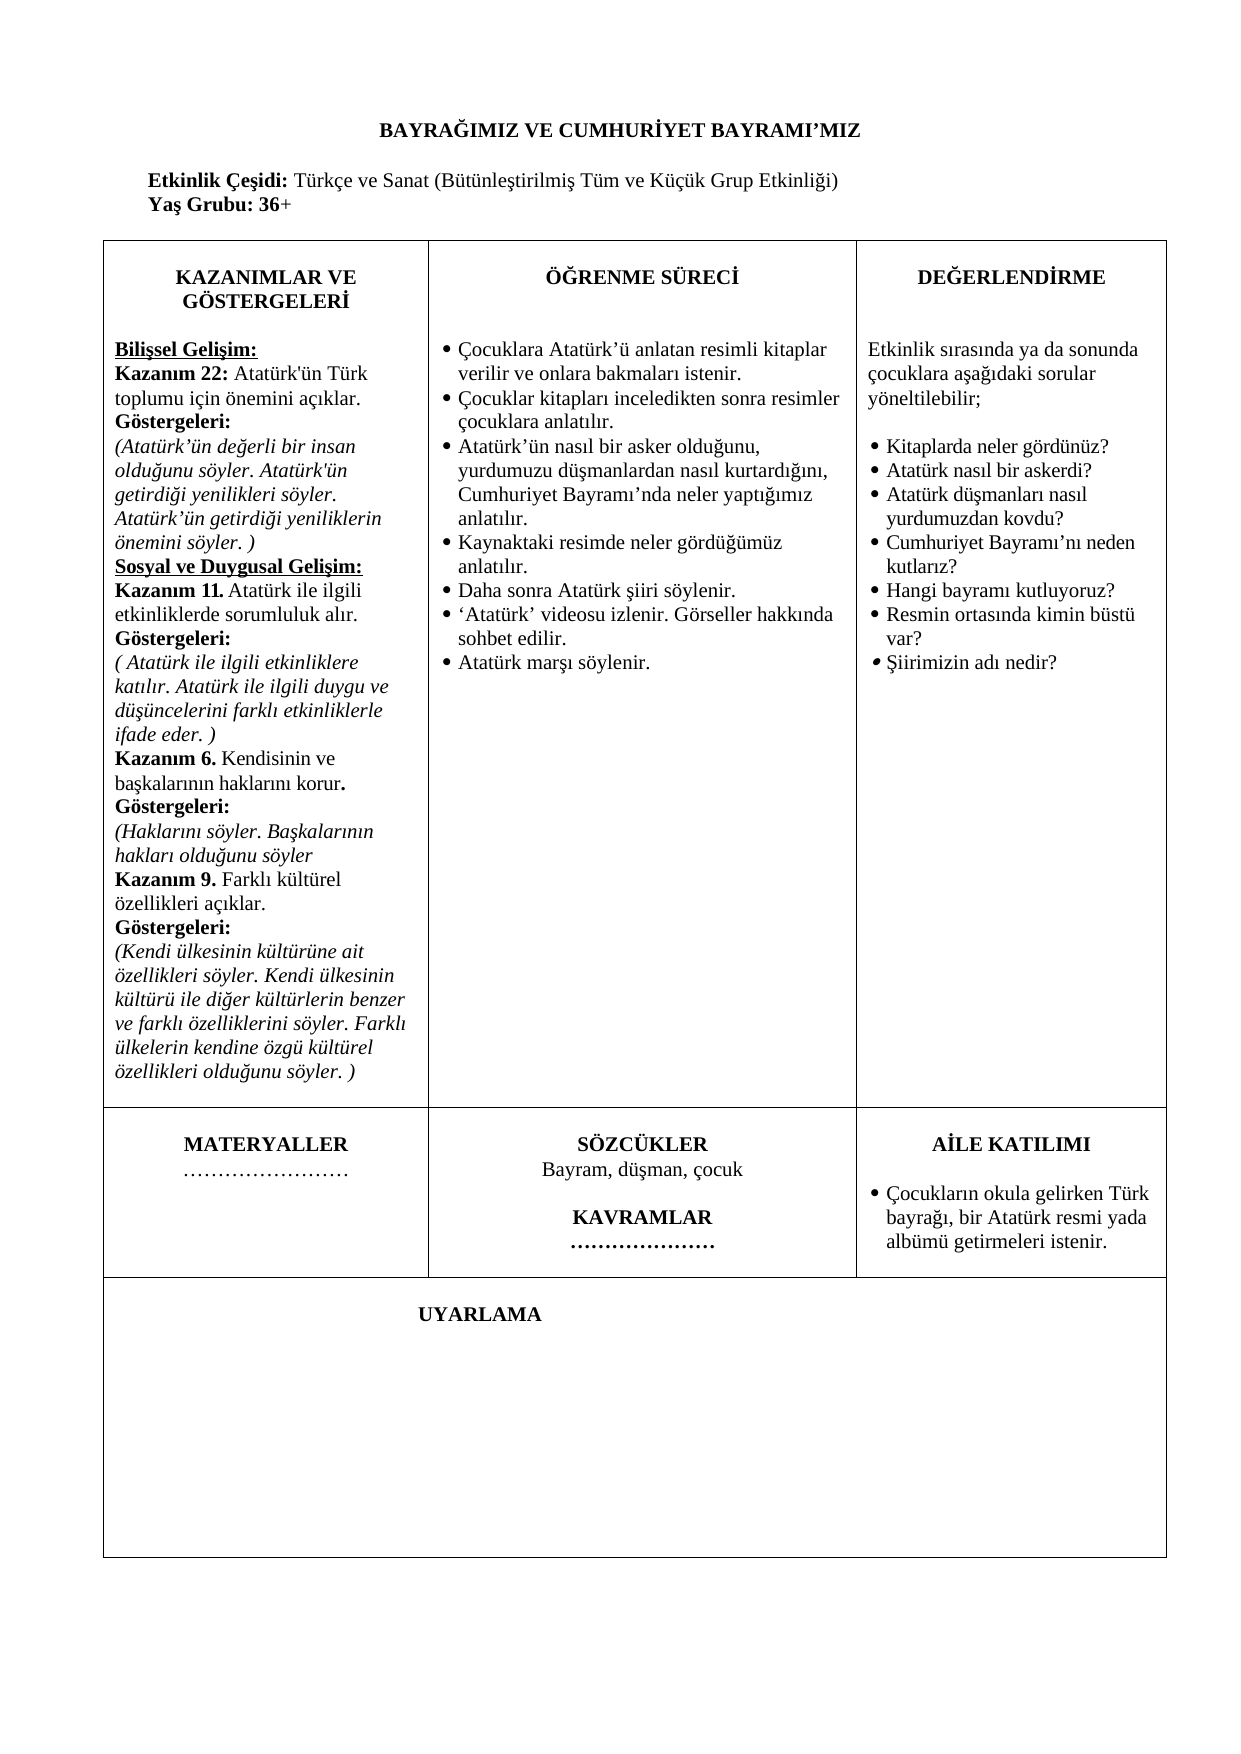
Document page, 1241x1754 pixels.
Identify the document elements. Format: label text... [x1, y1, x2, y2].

table_header KAZANIMLAR VE GÖSTERGELERİ Bilişsel Gelişim: Kazanım 22: Atatürk'ün Türk toplumu için önemini açıklar. Göstergeleri: (Atatürk’ün değerli bir insan olduğunu söyler. Atatürk'ün getirdiği yenilikleri söyler. Atatürk’ün getirdiği yeniliklerin önemini söyler. ) Sosyal ve Duygusal Gelişim: Kazanım 11. Atatürk ile ilgili etkinliklerde sorumluluk alır. Göstergeleri: ( Atatürk ile ilgili etkinliklere katılır. Atatürk ile ilgili duygu ve düşüncelerini farklı etkinliklerle ifade eder. ) Kazanım 6. Kendisinin ve başkalarının haklarını korur. Göstergeleri: (Haklarını söyler. Başkalarının hakları olduğunu söyler Kazanım 9. Farklı kültürel özellikleri açıklar. Göstergeleri: (Kendi ülkesinin kültürüne ait özellikleri söyler. Kendi ülkesinin kültürü ile diğer kültürlerin benzer ve farklı özelliklerini söyler. Farklı ülkelerin kendine özgü kültürel özellikleri olduğunu söyler. ) [104, 241, 428, 1107]
table_cell AİLE KATILIMI Çocukların okula gelirken Türk bayrağı, bir Atatürk resmi yada albümü getirmeleri istenir. [857, 1108, 1166, 1277]
text BAYRAĞIMIZ VE CUMHURİYET BAYRAMI’MIZ [148, 118, 1092, 142]
text Yaş Grubu: 36+ [148, 192, 1092, 216]
text Etkinlik Çeşidi: Türkçe ve Sanat (Bütünleştirilmiş Tüm ve Küçük Grup Etkinliği) [148, 168, 1092, 192]
table_cell [856, 1278, 1166, 1557]
table_cell MATERYALLER …………………… [104, 1108, 428, 1277]
table_header DEĞERLENDİRME Etkinlik sırasında ya da sonunda çocuklara aşağıdaki sorular yöneltilebilir; Kitaplarda neler gördünüz? Atatürk nasıl bir askerdi? Atatürk düşmanları nasıl yurdumuzdan kovdu? Cumhuriyet Bayramı’nı neden kutlarız? Hangi bayramı kutluyoruz? Resmin ortasında kimin büstü var? Şiirimizin adı nedir? [857, 241, 1166, 1107]
table_header ÖĞRENME SÜRECİ Çocuklara Atatürk’ü anlatan resimli kitaplar verilir ve onlara bakmaları istenir. Çocuklar kitapları inceledikten sonra resimler çocuklara anlatılır. Atatürk’ün nasıl bir asker olduğunu, yurdumuzu düşmanlardan nasıl kurtardığını, Cumhuriyet Bayramı’nda neler yaptığımız anlatılır. Kaynaktaki resimde neler gördüğümüz anlatılır. Daha sonra Atatürk şiiri söylenir. ‘Atatürk’ videosu izlenir. Görseller hakkında sohbet edilir. Atatürk marşı söylenir. [429, 241, 856, 1107]
table_cell UYARLAMA [104, 1278, 856, 1557]
table_cell SÖZCÜKLER Bayram, düşman, çocuk KAVRAMLAR ………………… [429, 1108, 856, 1277]
